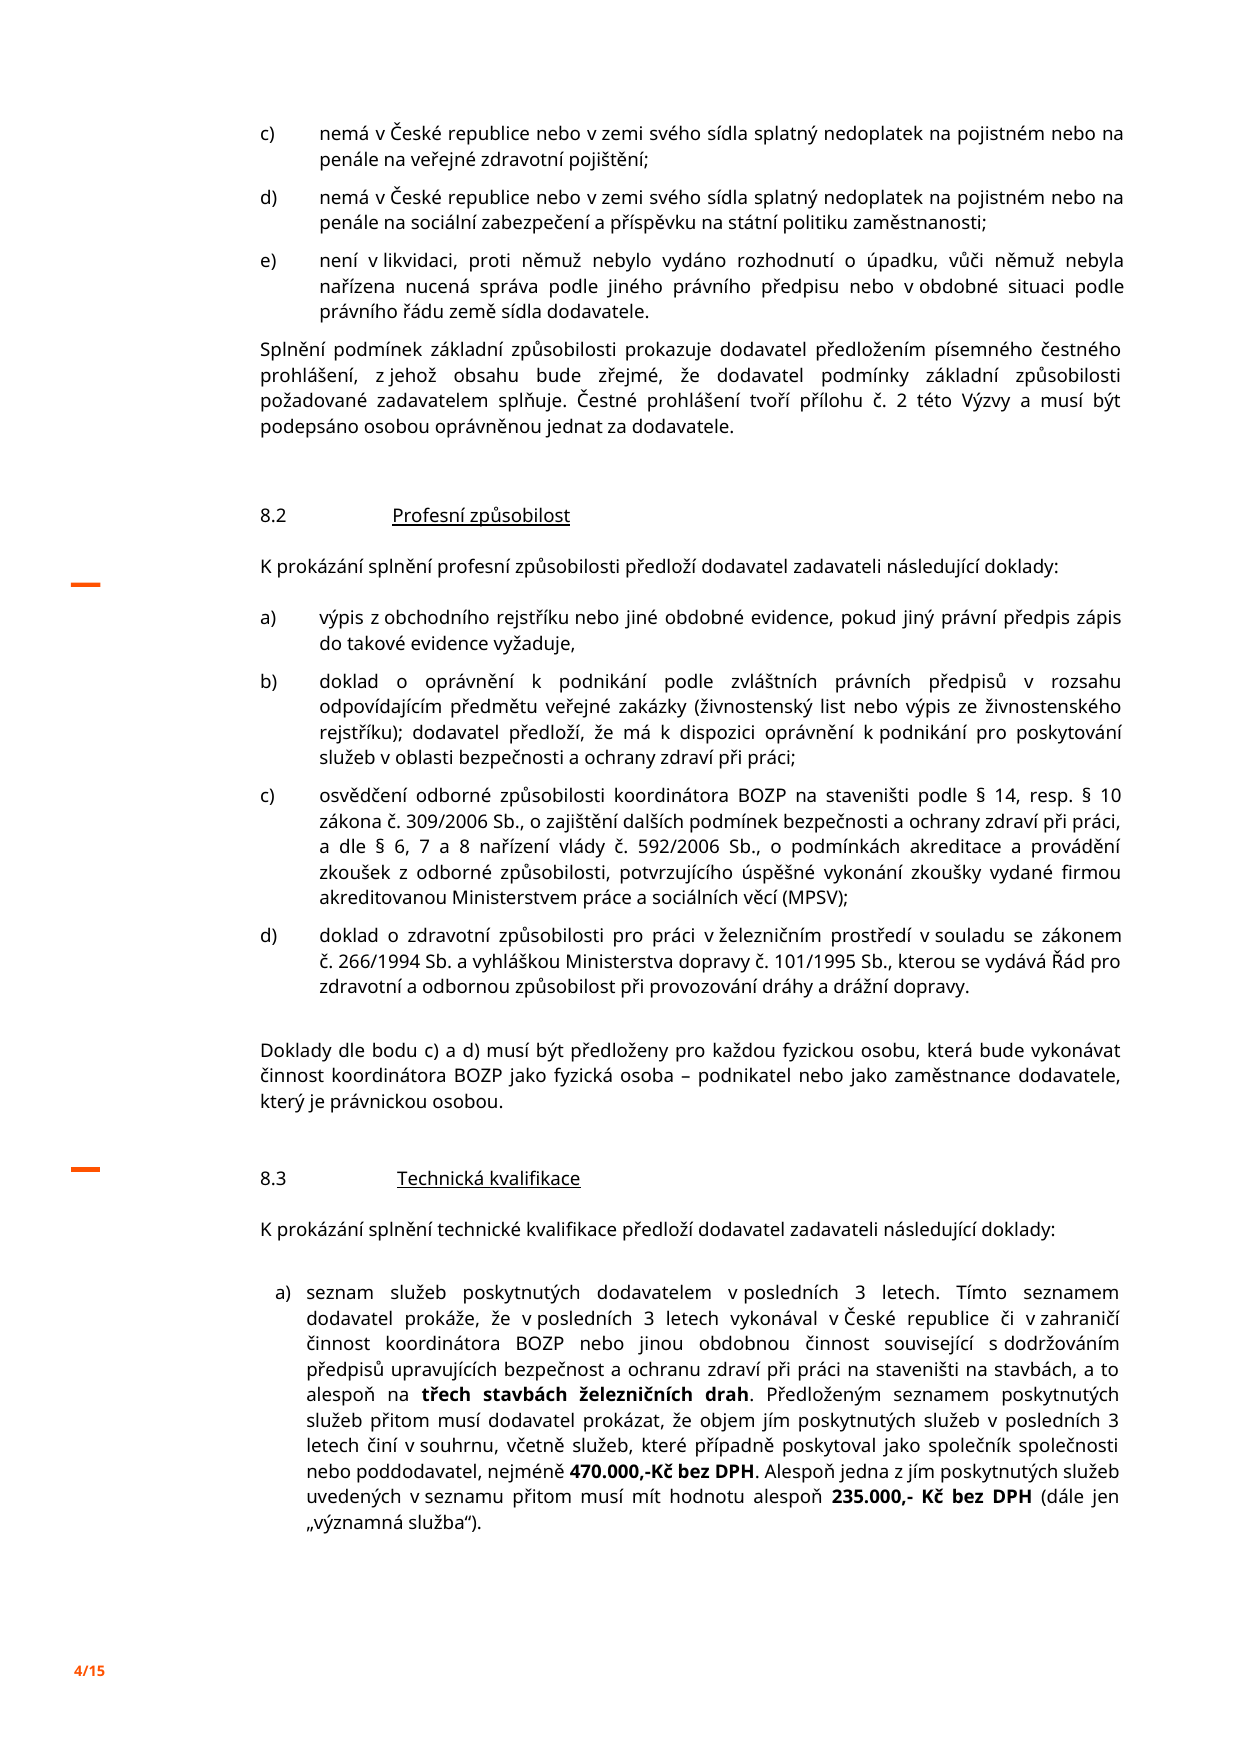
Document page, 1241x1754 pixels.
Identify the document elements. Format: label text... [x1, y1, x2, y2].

text d) doklad o zdravotní způsobilosti pro práci v železničním prostředí v souladu se zákonem č. 266/1994 Sb. a vyhláškou Ministerstva dopravy č. 101/1995 Sb., kterou se vydává Řád pro zdravotní a odbornou způsobilost při provozování dráhy a drážní dopravy. [260, 923, 1122, 999]
list Technická kvalifikace [260, 1165, 1122, 1190]
list seznam služeb poskytnutých dodavatelem v posledních 3 letech. Tímto seznamem dodavatel prokáže, že v posledních 3 letech vykonával v České republice či v zahraničí činnost koordinátora BOZP nebo jinou obdobnou činnost související s dodržováním předpisů upravujících bezpečnost a ochranu zdraví při práci na staveništi na stavbách, a to alespoň na třech stavbách železničních drah. Předloženým seznamem poskytnutých služeb přitom musí dodavatel prokázat, že objem jím poskytnutých služeb v posledních 3 letech činí v souhrnu, včetně služeb, které případně poskytoval jako společník společnosti nebo poddodavatel, nejméně 470.000,-Kč bez DPH. Alespoň jedna z jím poskytnutých služeb uvedených v seznamu přitom musí mít hodnotu alespoň 235.000,- Kč bez DPH (dále jen „významná služba“). [275, 1279, 1120, 1535]
text d) nemá v České republice nebo v zemi svého sídla splatný nedoplatek na pojistném nebo na penále na sociální zabezpečení a příspěvku na státní politiku zaměstnanosti; [260, 184, 1124, 235]
text K prokázání splnění profesní způsobilosti předloží dodavatel zadavateli následující doklady: [260, 553, 1122, 579]
text c) osvědčení odborné způsobilosti koordinátora BOZP na staveništi podle § 14, resp. § 10 zákona č. 309/2006 Sb., o zajištění dalších podmínek bezpečnosti a ochrany zdraví při práci, a dle § 6, 7 a 8 nařízení vlády č. 592/2006 Sb., o podmínkách akreditace a provádění zkoušek z odborné způsobilosti, potvrzujícího úspěšné vykonání zkoušky vydané firmou akreditovanou Ministerstvem práce a sociálních věcí (MPSV); [260, 783, 1122, 910]
list Profesní způsobilost [260, 502, 1122, 528]
text c) nemá v České republice nebo v zemi svého sídla splatný nedoplatek na pojistném nebo na penále na veřejné zdravotní pojištění; [260, 121, 1124, 172]
text a) výpis z obchodního rejstříku nebo jiné obdobné evidence, pokud jiný právní předpis zápis do takové evidence vyžaduje, [260, 604, 1122, 656]
text b) doklad o oprávnění k podnikání podle zvláštních právních předpisů v rozsahu odpovídajícím předmětu veřejné zakázky (živnostenský list nebo výpis ze živnostenského rejstříku); dodavatel předloží, že má k dispozici oprávnění k podnikání pro poskytování služeb v oblasti bezpečnosti a ochrany zdraví při práci; [260, 668, 1122, 770]
text Splnění podmínek základní způsobilosti prokazuje dodavatel předložením písemného čestného prohlášení, z jehož obsahu bude zřejmé, že dodavatel podmínky základní způsobilosti požadované zadavatelem splňuje. Čestné prohlášení tvoří přílohu č. 2 této Výzvy a musí být podepsáno osobou oprávněnou jednat za dodavatele. [260, 337, 1122, 439]
text Doklady dle bodu c) a d) musí být předloženy pro každou fyzickou osobu, která bude vykonávat činnost koordinátora BOZP jako fyzická osoba – podnikatel nebo jako zaměstnance dodavatele, který je právnickou osobou. [260, 1037, 1122, 1114]
text e) není v likvidaci, proti němuž nebylo vydáno rozhodnutí o úpadku, vůči němuž nebyla nařízena nucená správa podle jiného právního předpisu nebo v obdobné situaci podle právního řádu země sídla dodavatele. [260, 248, 1124, 324]
text K prokázání splnění technické kvalifikace předloží dodavatel zadavateli následující doklady: [260, 1216, 1122, 1241]
